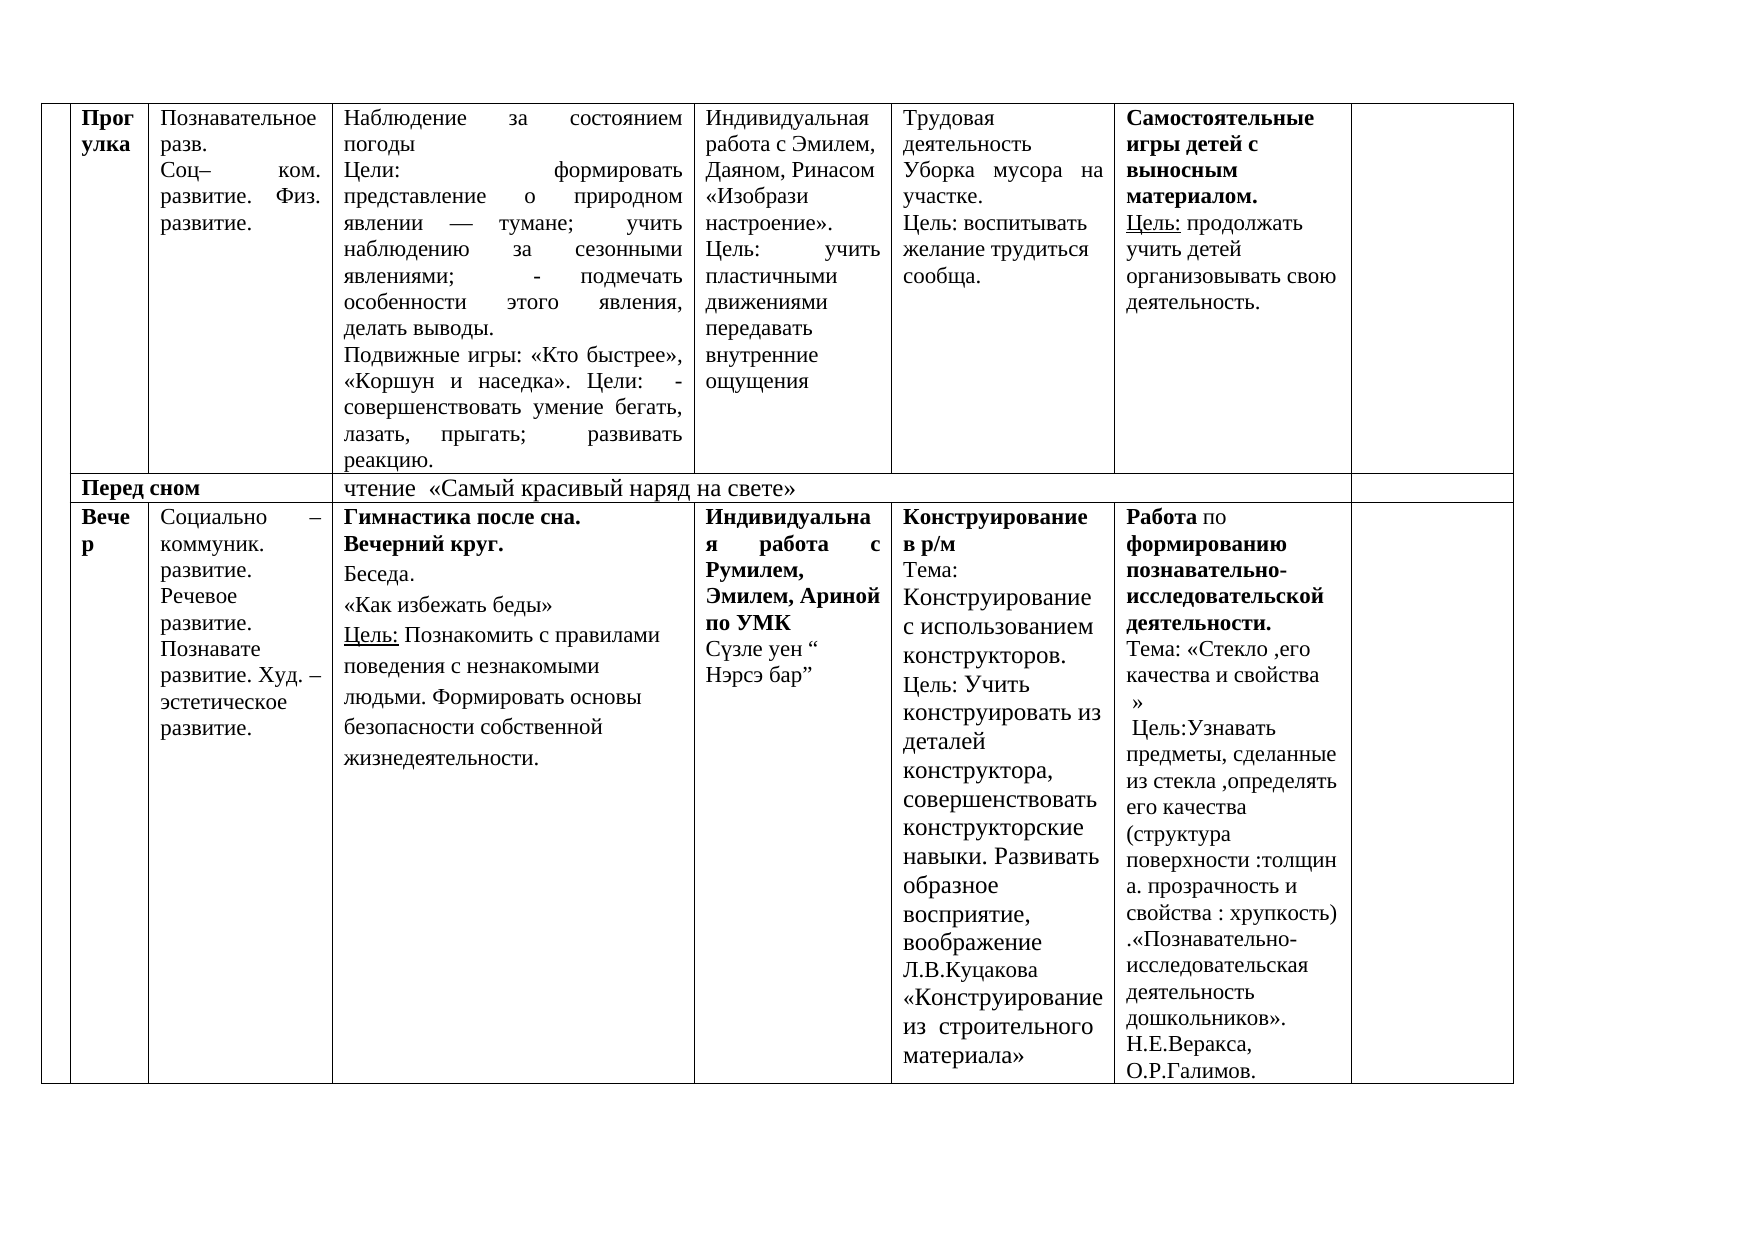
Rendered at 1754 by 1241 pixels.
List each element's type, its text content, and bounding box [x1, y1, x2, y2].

table_cell [1352, 474, 1513, 502]
table_cell Индивидуальная работа с Румилем, Эмилем, Ариной по УМК Сүзле уен “ Нэрсэ бар” [695, 503, 891, 1083]
table_cell Прогулка [71, 104, 148, 472]
table_cell Познавательное разв. Соц– ком. развитие. Физ. развитие. [149, 104, 332, 472]
table_cell чтение «Самый красивый наряд на свете» [333, 474, 1351, 502]
table_cell Индивидуальная работа с Эмилем, Даяном, Ринасом «Изобрази настроение». Цель: учить пластичными движениями передавать внутренние ощущения [695, 104, 891, 472]
table_cell [1352, 503, 1513, 1083]
table_cell Трудовая деятельность Уборка мусора на участке. Цель: воспитывать желание трудиться сообща. [892, 104, 1114, 472]
table_cell Социально – коммуник. развитие. Речевое развитие. Познавате развитие. Худ. – эстетическое развитие. [149, 503, 332, 1083]
table_cell [1352, 104, 1513, 472]
table_cell Конструирование в р/м Тема: Конструирование с использованием конструкторов. Цель: Учить конструировать из деталей конструктора, совершенствовать конструкторские навыки. Развивать образное восприятие, воображение Л.В.Куцакова «Конструирование из строительного материала» [892, 503, 1114, 1083]
table_cell Наблюдение за состоянием погоды Цели: формировать представление о природном явлении — тумане; учить наблюдению за сезонными явлениями; - подмечать особенности этого явления, делать выводы. Подвижные игры: «Кто быстрее», «Коршун и наседка». Цели: - совершенствовать умение бегать, лазать, прыгать; развивать реакцию. [333, 104, 694, 472]
table_cell Работа по формированию познавательно-исследовательской деятельности. Тема: «Стекло ,его качества и свойства » Цель:Узнавать предметы, сделанные из стекла ,определять его качества (структура поверхности :толщина. прозрачность и свойства : хрупкость) .«Познавательно-исследовательская деятельность дошкольников». Н.Е.Веракса, О.Р.Галимов. [1115, 503, 1351, 1083]
table_cell Самостоятельные игры детей с выносным материалом. Цель: продолжать учить детей организовывать свою деятельность. [1115, 104, 1351, 472]
table_cell Гимнастика после сна. Вечерний круг. Беседа. «Как избежать беды» Цель: Познакомить с правилами поведения с незнакомыми людьми. Формировать основы безопасности собственной жизнедеятельности. [333, 503, 694, 1083]
table_cell Вечер [71, 503, 148, 1083]
table_cell Перед сном [71, 474, 332, 502]
